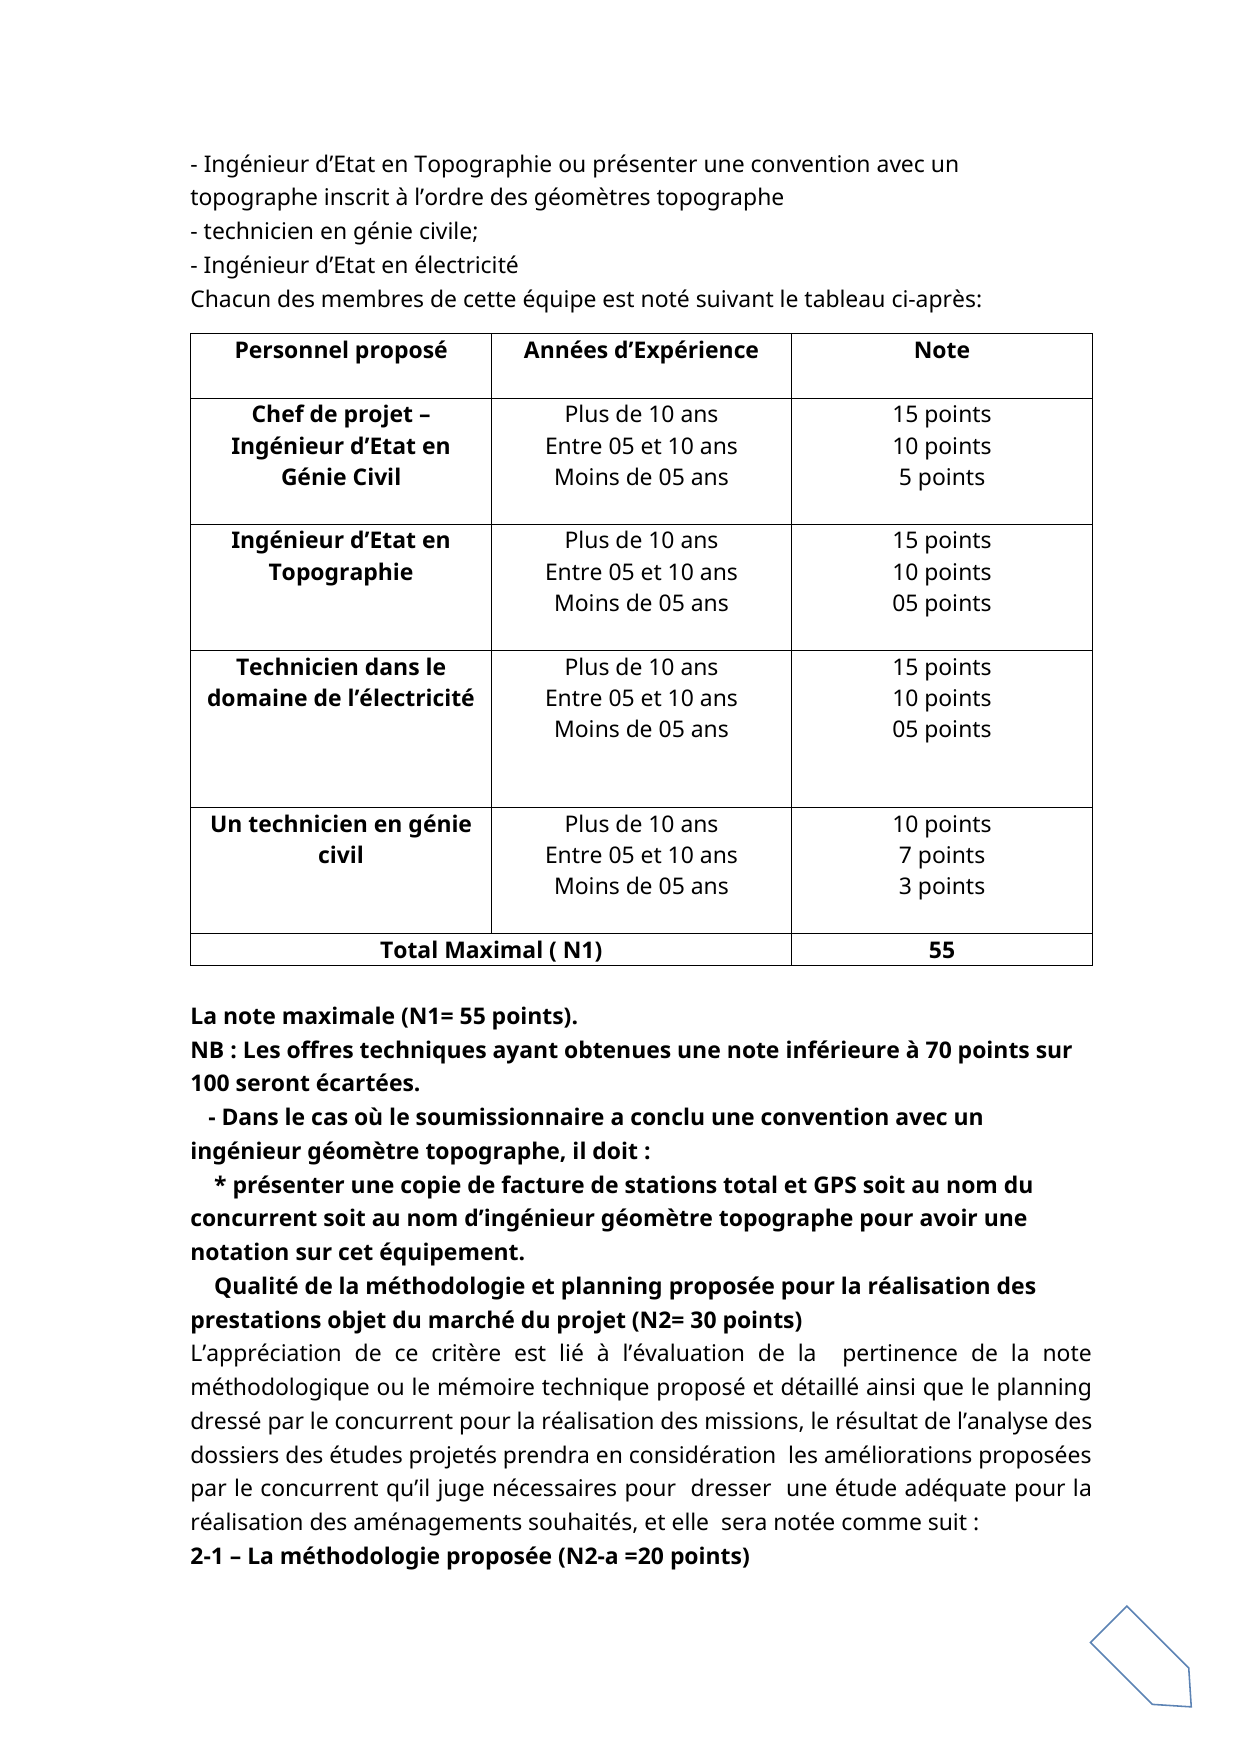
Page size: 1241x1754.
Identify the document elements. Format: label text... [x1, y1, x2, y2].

list Chacun des membres de cette équipe est noté suivant le tableau ci-après: [190, 283, 1093, 314]
list * présenter une copie de facture de stations total et GPS soit au nom du concurrent soit au nom d’ingénieur géomètre topographe pour avoir une notation sur cet équipement. [190, 1169, 1093, 1267]
list - Ingénieur d’Etat en Topographie ou présenter une convention avec un topographe inscrit à l’ordre des géomètres topographe [190, 148, 1093, 213]
table_cell Plus de 10 ans Entre 05 et 10 ans Moins de 05 ans [492, 399, 791, 523]
table_cell 15 points 10 points 05 points [792, 525, 1092, 649]
table_cell Plus de 10 ans Entre 05 et 10 ans Moins de 05 ans [492, 651, 791, 807]
table_cell Total Maximal ( N1) [191, 934, 791, 965]
list 2-1 – La méthodologie proposée (N2-a =20 points) [190, 1540, 1093, 1571]
table_cell Technicien dans le domaine de l’électricité [191, 651, 491, 807]
table_header Années d’Expérience [492, 334, 791, 397]
list - Dans le cas où le soumissionnaire a conclu une convention avec un ingénieur géomètre topographe, il doit : [190, 1101, 1093, 1166]
table_cell 15 points 10 points 5 points [792, 399, 1092, 523]
list La note maximale (N1= 55 points). [190, 1000, 1093, 1031]
list NB : Les offres techniques ayant obtenues une note inférieure à 70 points sur 100 seront écartées. [190, 1034, 1093, 1099]
table_cell Ingénieur d’Etat en Topographie [191, 525, 491, 649]
table_header Personnel proposé [191, 334, 491, 397]
table_cell 10 points 7 points 3 points [792, 808, 1092, 933]
list Qualité de la méthodologie et planning proposée pour la réalisation des prestations objet du marché du projet (N2= 30 points) [190, 1270, 1093, 1335]
list L’appréciation de ce critère est lié à l’évaluation de la pertinence de la note méthodologique ou le mémoire technique proposé et détaillé ainsi que le planning dressé par le concurrent pour la réalisation des missions, le résultat de l’analyse des dossiers des études projetés prendra en considération les améliorations proposées par le concurrent qu’il juge nécessaires pour dresser une étude adéquate pour la réalisation des aménagements souhaités, et elle sera notée comme suit : [190, 1337, 1093, 1537]
list - technicien en génie civile; [190, 215, 1093, 246]
table_cell 15 points 10 points 05 points [792, 651, 1092, 807]
table_cell Chef de projet – Ingénieur d’Etat en Génie Civil [191, 399, 491, 523]
table_cell Un technicien en génie civil [191, 808, 491, 933]
table_cell 55 [792, 934, 1092, 965]
table_header Note [792, 334, 1092, 397]
table_cell Plus de 10 ans Entre 05 et 10 ans Moins de 05 ans [492, 525, 791, 649]
list - Ingénieur d’Etat en électricité [190, 249, 1093, 280]
table_cell Plus de 10 ans Entre 05 et 10 ans Moins de 05 ans [492, 808, 791, 933]
